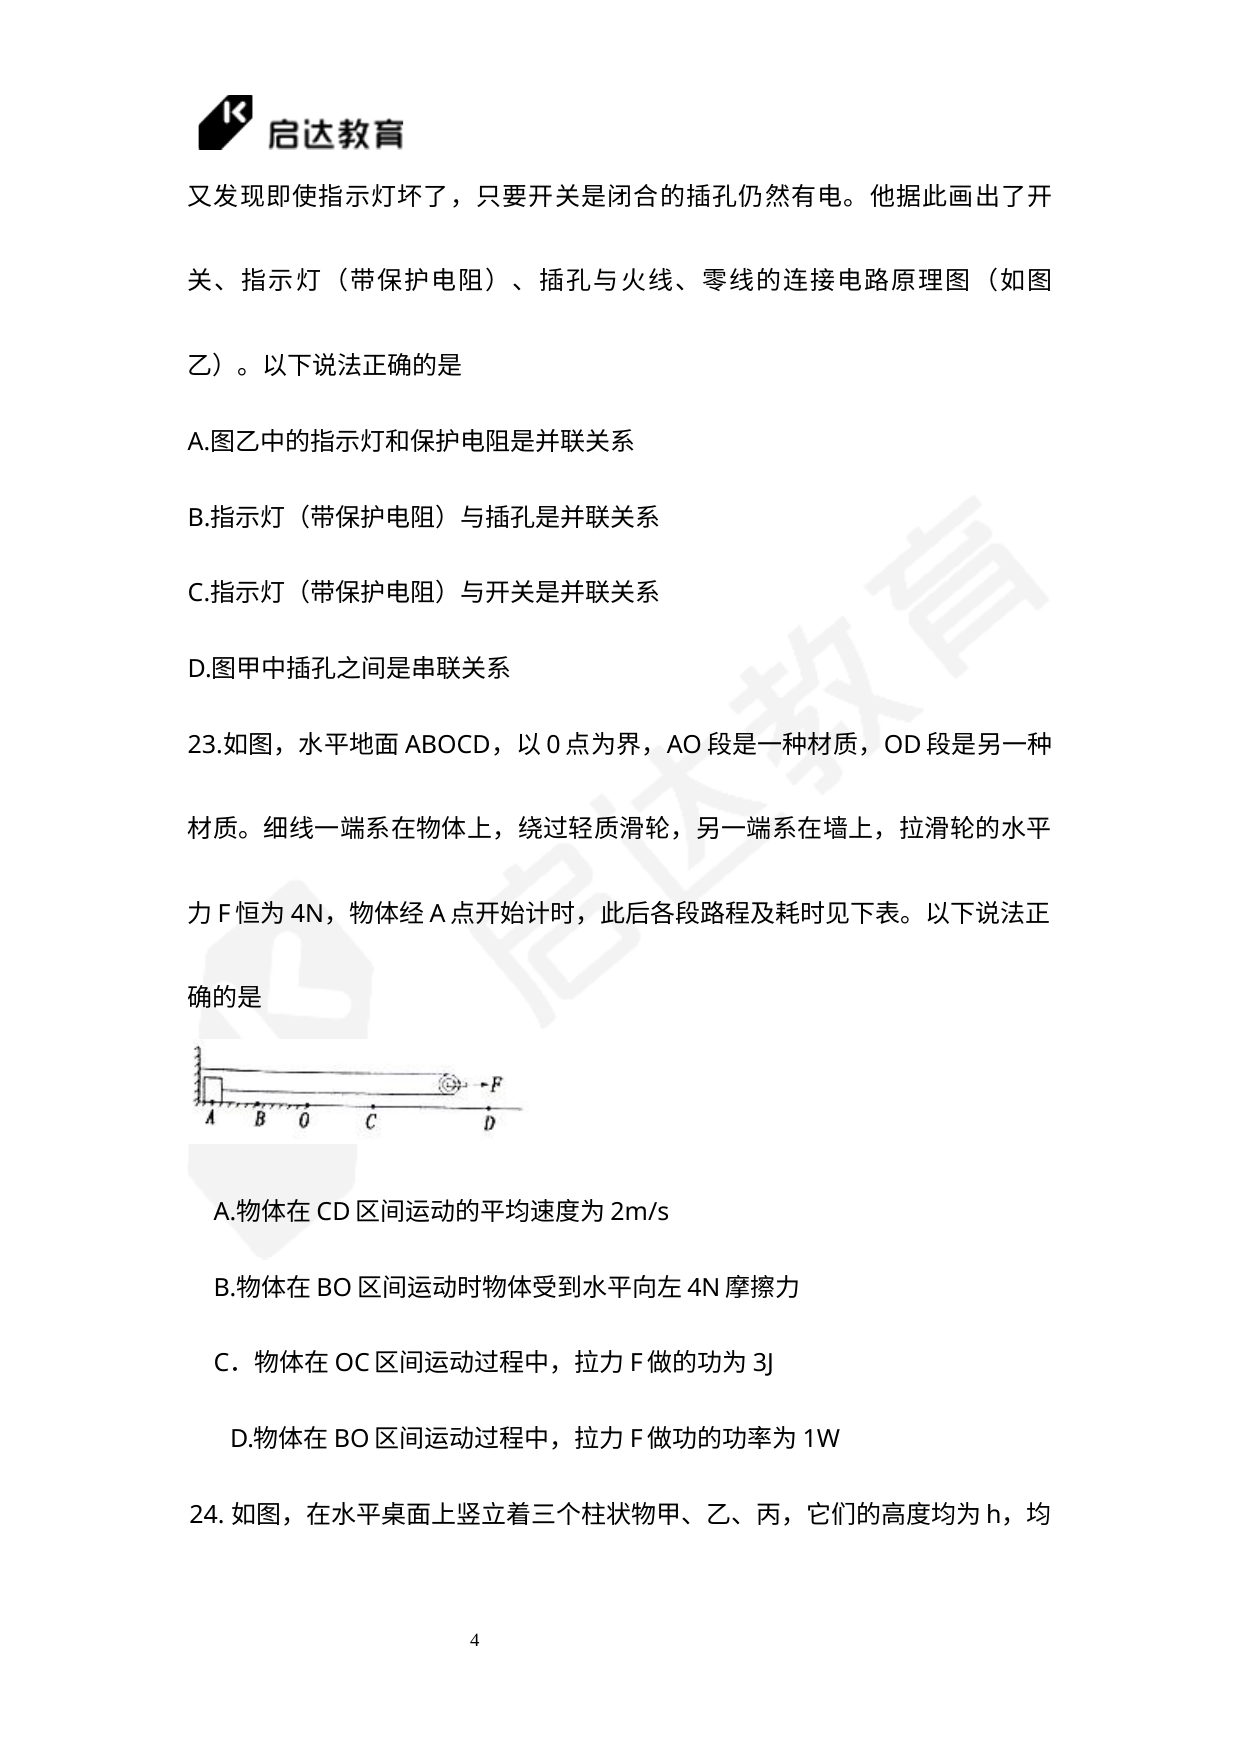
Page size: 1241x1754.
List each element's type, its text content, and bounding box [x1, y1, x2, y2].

text 23.如图，水平地面ABOCD，以0点为界，AO段是一种材质，OD段是另一种材质。细线一端系在物体上，绕过轻质滑轮，另一端系在墙上，拉滑轮的水平力F恒为4N，物体经A点开始计时，此后各段路程及耗时见下表。以下说法正确的是 [187, 710, 1053, 1028]
picture [187, 1039, 530, 1144]
text 22．图甲是小明的捅线板，他发现开关控制着对指示灯和插孔的供电，同时他又发现即使指示灯坏了，只要开关是闭合的插孔仍然有电。他据此画出了开关、指示灯（带保护电阻）、插孔与火线、零线的连接电路原理图（如图乙）。以下说法正确的是 [187, 162, 1053, 396]
picture [198, 95, 404, 150]
text A.物体在CD区间运动的平均速度为2m/s [187, 1177, 1053, 1242]
text D.物体在BO区间运动过程中，拉力F做功的功率为1W [187, 1404, 1053, 1469]
text B.物体在BO区间运动时物体受到水平向左4N摩擦力 [187, 1253, 1053, 1318]
text A.图乙中的指示灯和保护电阻是并联关系 [187, 407, 1053, 472]
text C．物体在OC区间运动过程中，拉力F做的功为3J [187, 1328, 1053, 1393]
text 24. 如图，在水平桌面上竖立着三个柱状物甲、乙、丙，它们的高度均为h，均为实心匀质，甲、乙、丙的底面分别是半径为R的圆面、边长为a的正方形、半径为r的圆面．已知：2R＞a＞2r，它们对桌面的压强P甲=P乙=P丙，则甲、乙、丙材料的密度比较，正确的是（ ） [187, 1480, 1053, 1545]
text D.图甲中插孔之间是串联关系 [187, 634, 1053, 699]
text B.指示灯（带保护电阻）与插孔是并联关系 [187, 483, 1053, 548]
text C.指示灯（带保护电阻）与开关是并联关系 [187, 558, 1053, 623]
